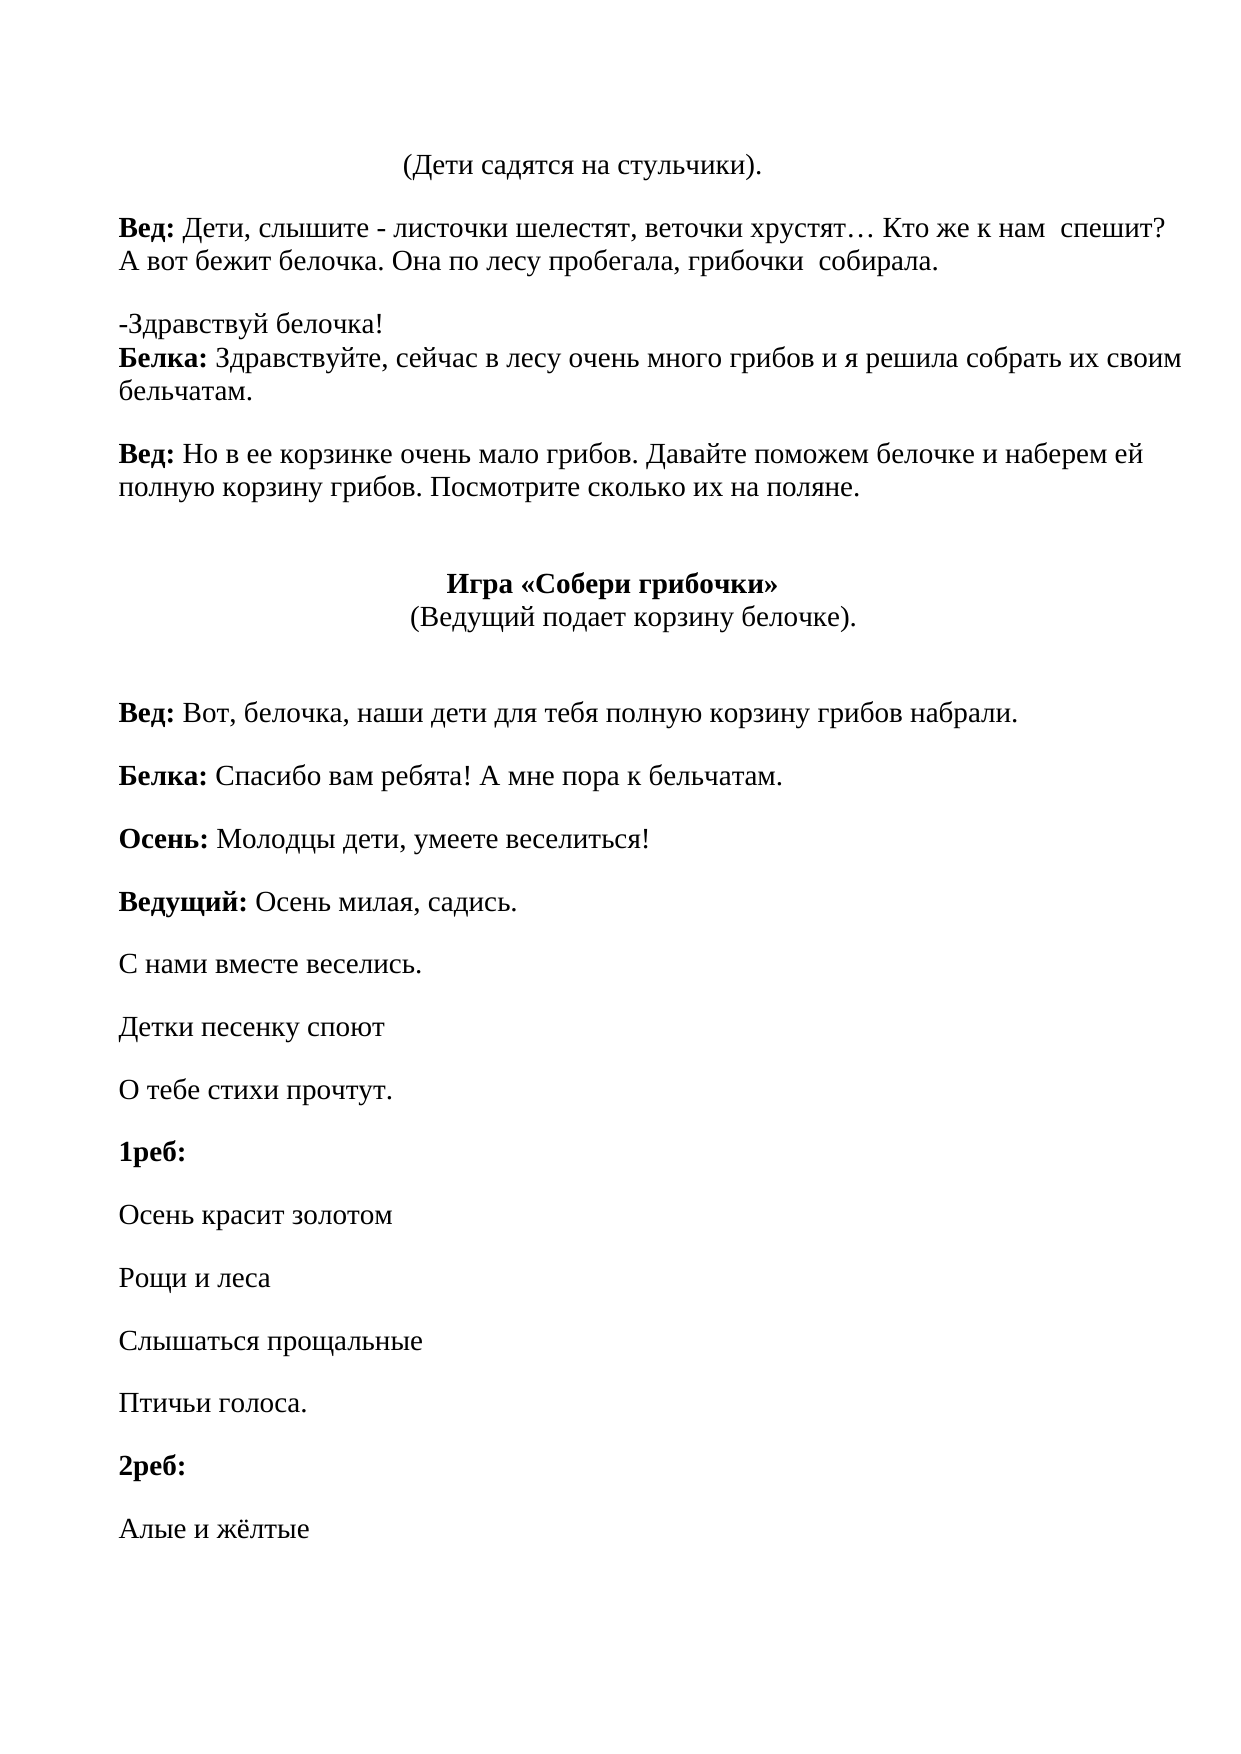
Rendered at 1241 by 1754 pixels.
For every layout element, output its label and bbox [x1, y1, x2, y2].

table_cell [118, 118, 1238, 1573]
